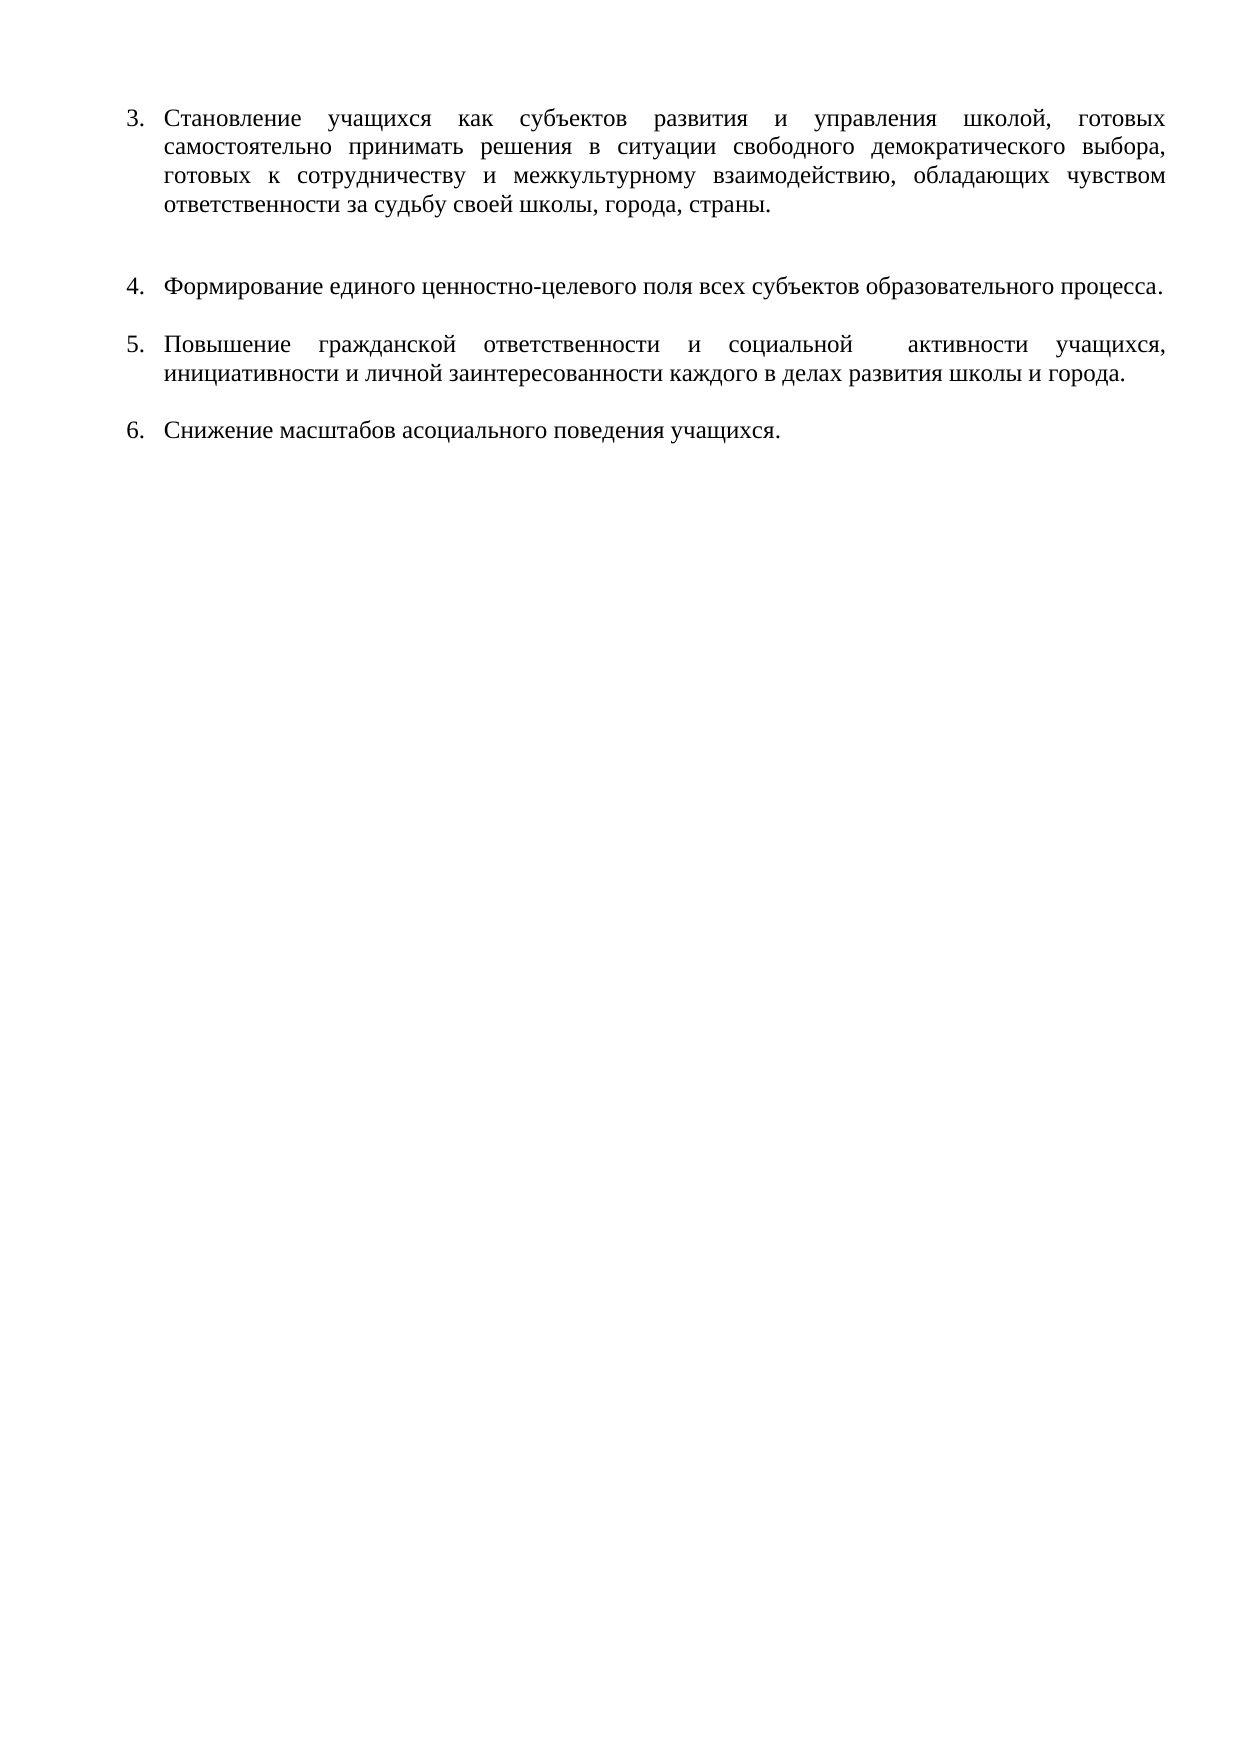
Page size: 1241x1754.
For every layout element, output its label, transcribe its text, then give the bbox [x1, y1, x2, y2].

list Повышение гражданской ответственности и социальной активности учащихся, инициативности и личной заинтересованности каждого в делах развития школы и города. [126, 329, 1167, 386]
list Формирование единого ценностно-целевого поля всех субъектов образовательного процесса. [126, 271, 1167, 300]
list Становление учащихся как субъектов развития и управления школой, готовых самостоятельно принимать решения в ситуации свободного демократического выбора, готовых к сотрудничеству и межкультурному взаимодействию, обладающих чувством ответственности за судьбу своей школы, города, страны. [126, 103, 1167, 218]
list Снижение масштабов асоциального поведения учащихся. [126, 415, 1167, 444]
